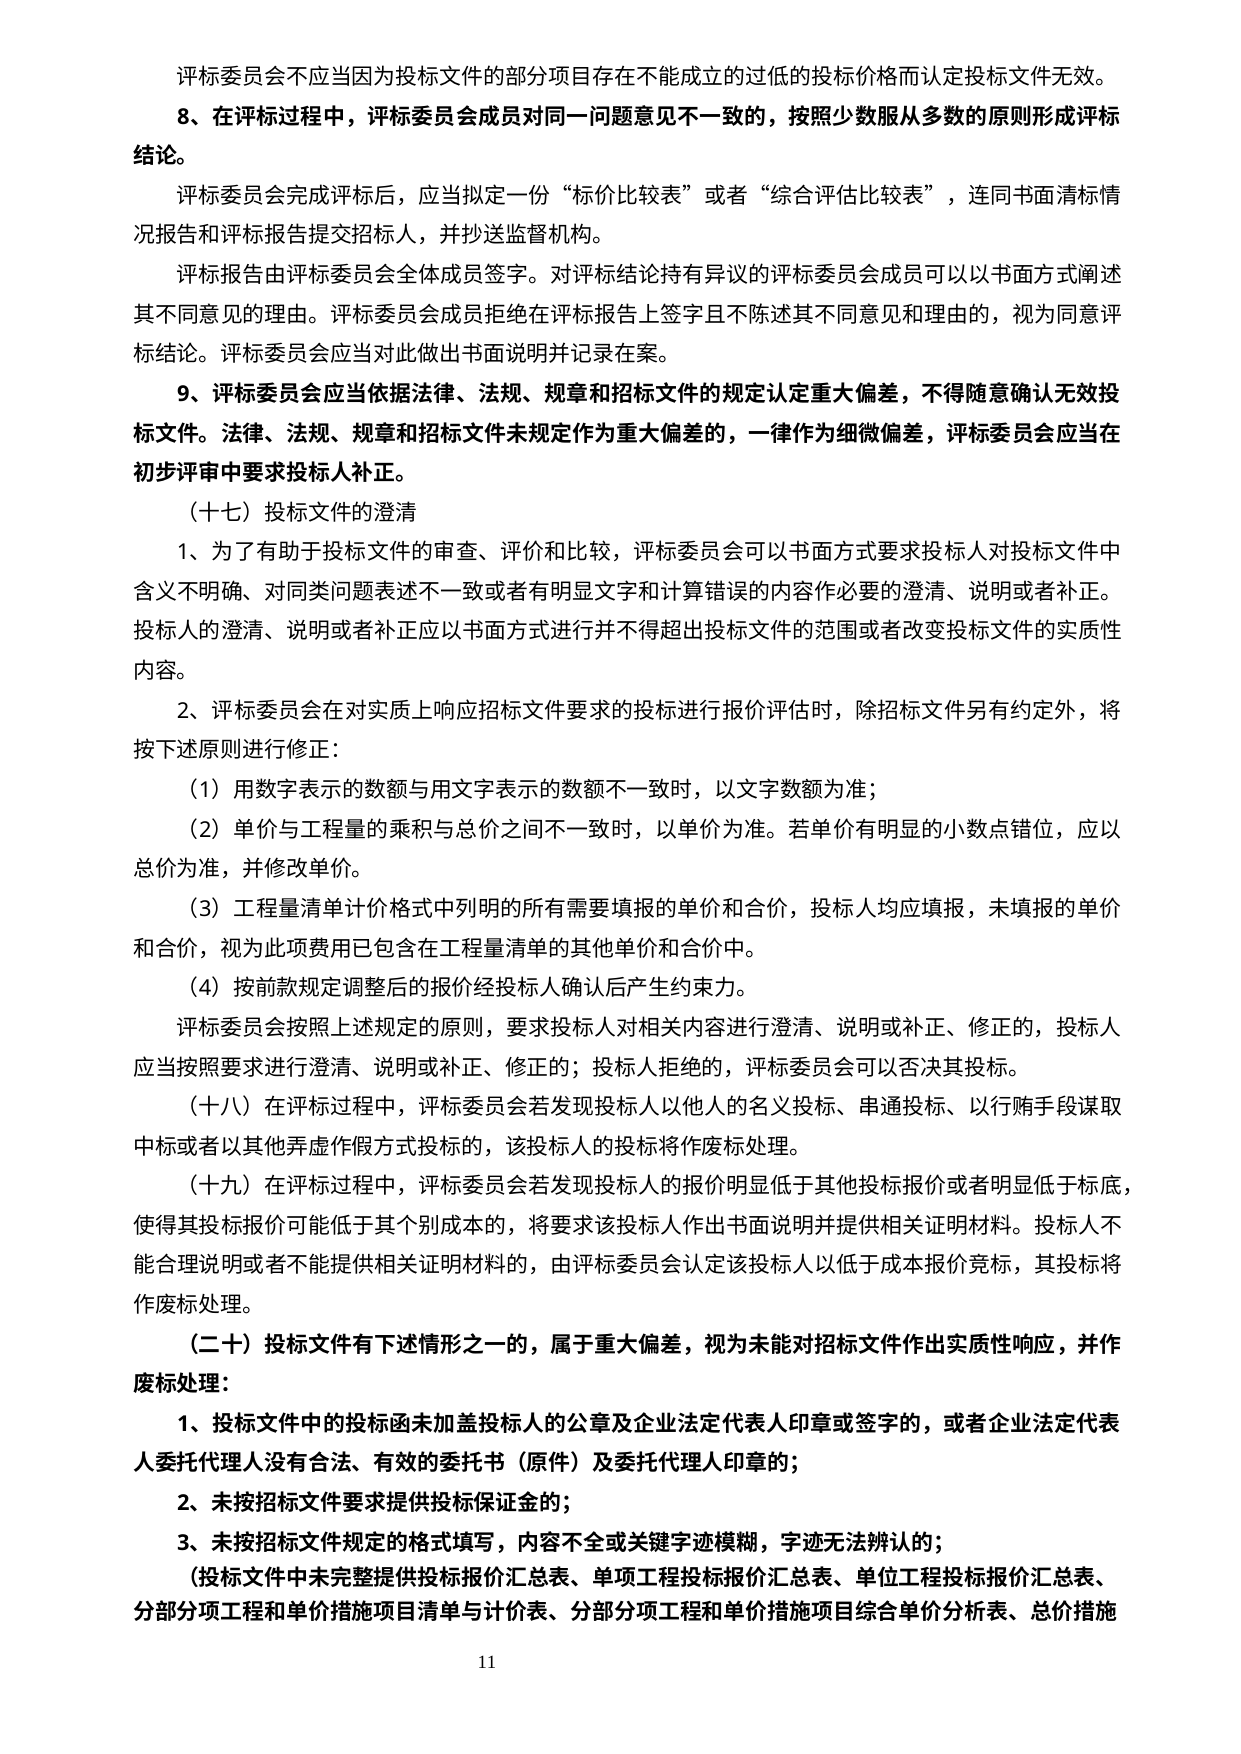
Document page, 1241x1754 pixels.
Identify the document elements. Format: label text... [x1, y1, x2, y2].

text （二十）投标文件有下述情形之一的，属于重大偏差，视为未能对招标文件作出实质性响应，并作废标处理： [133, 1327, 1122, 1398]
text 1、投标文件中的投标函未加盖投标人的公章及企业法定代表人印章或签字的，或者企业法定代表人委托代理人没有合法、有效的委托书（原件）及委托代理人印章的； [133, 1406, 1122, 1477]
text 评标委员会按照上述规定的原则，要求投标人对相关内容进行澄清、说明或补正、修正的，投标人应当按照要求进行澄清、说明或补正、修正的；投标人拒绝的，评标委员会可以否决其投标。 [133, 1010, 1122, 1081]
text 8、在评标过程中，评标委员会成员对同一问题意见不一致的，按照少数服从多数的原则形成评标结论。 [133, 99, 1122, 170]
text （十八）在评标过程中，评标委员会若发现投标人以他人的名义投标、串通投标、以行贿手段谋取中标或者以其他弄虚作假方式投标的，该投标人的投标将作废标处理。 [133, 1089, 1122, 1160]
text （十七）投标文件的澄清 [133, 495, 1122, 526]
text 评标委员会完成评标后，应当拟定一份“标价比较表”或者“综合评估比较表”，连同书面清标情况报告和评标报告提交招标人，并抄送监督机构。 [133, 178, 1122, 249]
text 2、未按招标文件要求提供投标保证金的； [133, 1485, 1122, 1517]
text 1、为了有助于投标文件的审查、评价和比较，评标委员会可以书面方式要求投标人对投标文件中含义不明确、对同类问题表述不一致或者有明显文字和计算错误的内容作必要的澄清、说明或者补正。投标人的澄清、说明或者补正应以书面方式进行并不得超出投标文件的范围或者改变投标文件的实质性内容。 [133, 534, 1122, 685]
text 2、评标委员会在对实质上响应招标文件要求的投标进行报价评估时，除招标文件另有约定外，将按下述原则进行修正： [133, 693, 1122, 764]
text 评标报告由评标委员会全体成员签字。对评标结论持有异议的评标委员会成员可以以书面方式阐述其不同意见的理由。评标委员会成员拒绝在评标报告上签字且不陈述其不同意见和理由的，视为同意评标结论。评标委员会应当对此做出书面说明并记录在案。 [133, 257, 1122, 368]
text 9、评标委员会应当依据法律、法规、规章和招标文件的规定认定重大偏差，不得随意确认无效投标文件。法律、法规、规章和招标文件未规定作为重大偏差的，一律作为细微偏差，评标委员会应当在初步评审中要求投标人补正。 [133, 376, 1122, 487]
text （1）用数字表示的数额与用文字表示的数额不一致时，以文字数额为准； [133, 772, 1122, 804]
text （4）按前款规定调整后的报价经投标人确认后产生约束力。 [133, 970, 1122, 1002]
text （3）工程量清单计价格式中列明的所有需要填报的单价和合价，投标人均应填报，未填报的单价和合价，视为此项费用已包含在工程量清单的其他单价和合价中。 [133, 891, 1122, 962]
text 评标委员会不应当因为投标文件的部分项目存在不能成立的过低的投标价格而认定投标文件无效。 [133, 59, 1122, 91]
text （2）单价与工程量的乘积与总价之间不一致时，以单价为准。若单价有明显的小数点错位，应以总价为准，并修改单价。 [133, 812, 1122, 883]
text 3、未按招标文件规定的格式填写，内容不全或关键字迹模糊，字迹无法辨认的； [133, 1525, 1122, 1556]
text （十九）在评标过程中，评标委员会若发现投标人的报价明显低于其他投标报价或者明显低于标底，使得其投标报价可能低于其个别成本的，将要求该投标人作出书面说明并提供相关证明材料。投标人不能合理说明或者不能提供相关证明材料的，由评标委员会认定该投标人以低于成本报价竞标，其投标将作废标处理。 [133, 1168, 1122, 1319]
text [133, 1559, 1122, 1626]
